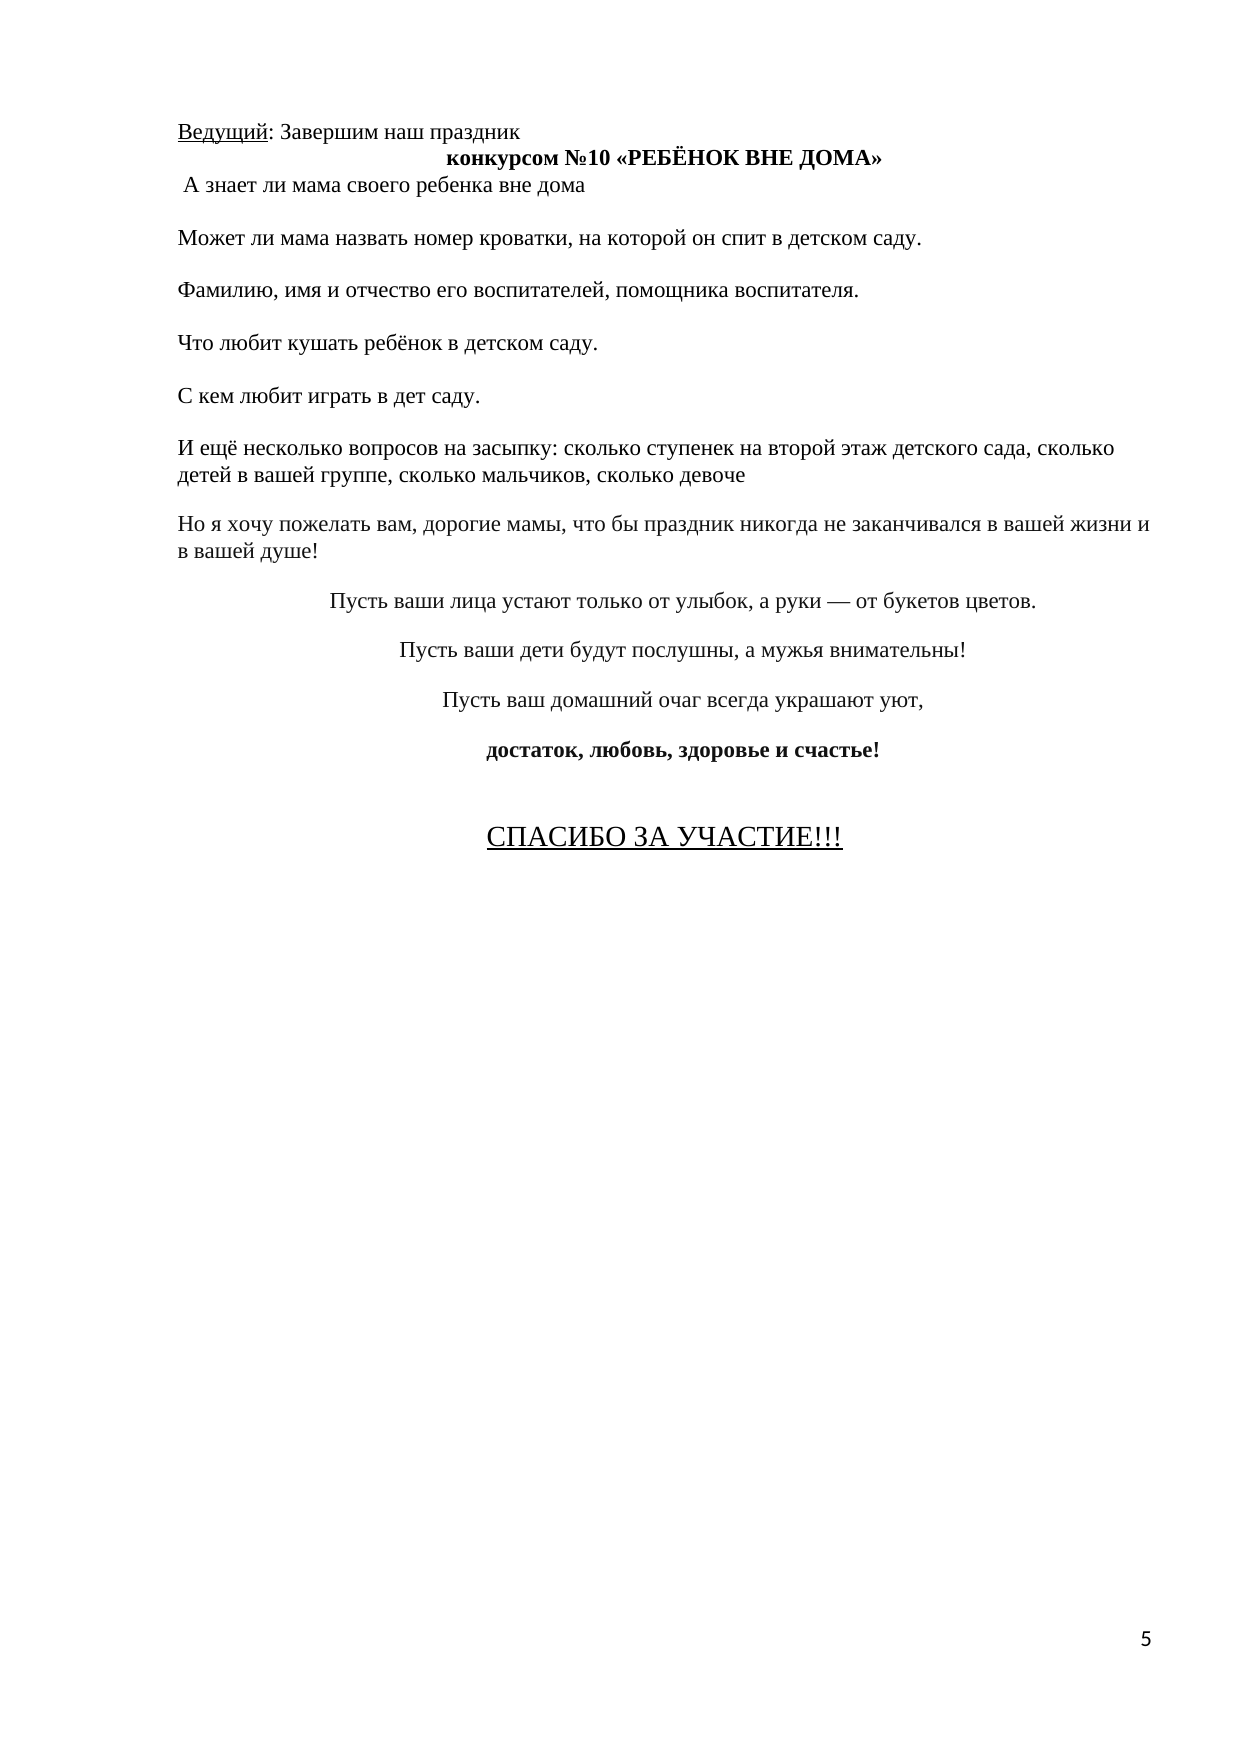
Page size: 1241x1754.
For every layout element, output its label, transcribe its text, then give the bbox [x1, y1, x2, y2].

text Пусть ваши лица устают только от улыбок, а руки — от букетов цветов. [177, 587, 1152, 613]
text С кем любит играть в дет саду. [177, 382, 1152, 408]
text Пусть ваши дети будут послушны, а мужья внимательны! [177, 636, 1152, 663]
text Ведущий: Завершим наш праздник [177, 118, 1152, 144]
text достаток, любовь, здоровье и счастье! [177, 736, 1152, 762]
text Может ли мама назвать номер кроватки, на которой он спит в детском саду. [177, 223, 1152, 250]
text конкурсом №10 «РЕБЁНОК ВНЕ ДОМА» [177, 144, 1152, 171]
text Что любит кушать ребёнок в детском саду. [177, 329, 1152, 355]
text Фамилию, имя и отчество его воспитателей, помощника воспитателя. [177, 276, 1152, 303]
text А знает ли мама своего ребенка вне дома [177, 171, 1152, 197]
text Пусть ваш домашний очаг всегда украшают уют, [177, 686, 1152, 713]
text И ещё несколько вопросов на засыпку: сколько ступенек на второй этаж детского сада, сколько детей в вашей группе, сколько мальчиков, сколько девоче [177, 434, 1152, 487]
text Но я хочу пожелать вам, дорогие мамы, что бы праздник никогда не заканчивался в вашей жизни и в вашей душе! [177, 511, 1152, 563]
text СПАСИБО ЗА УЧАСТИЕ!!! [177, 819, 1152, 853]
